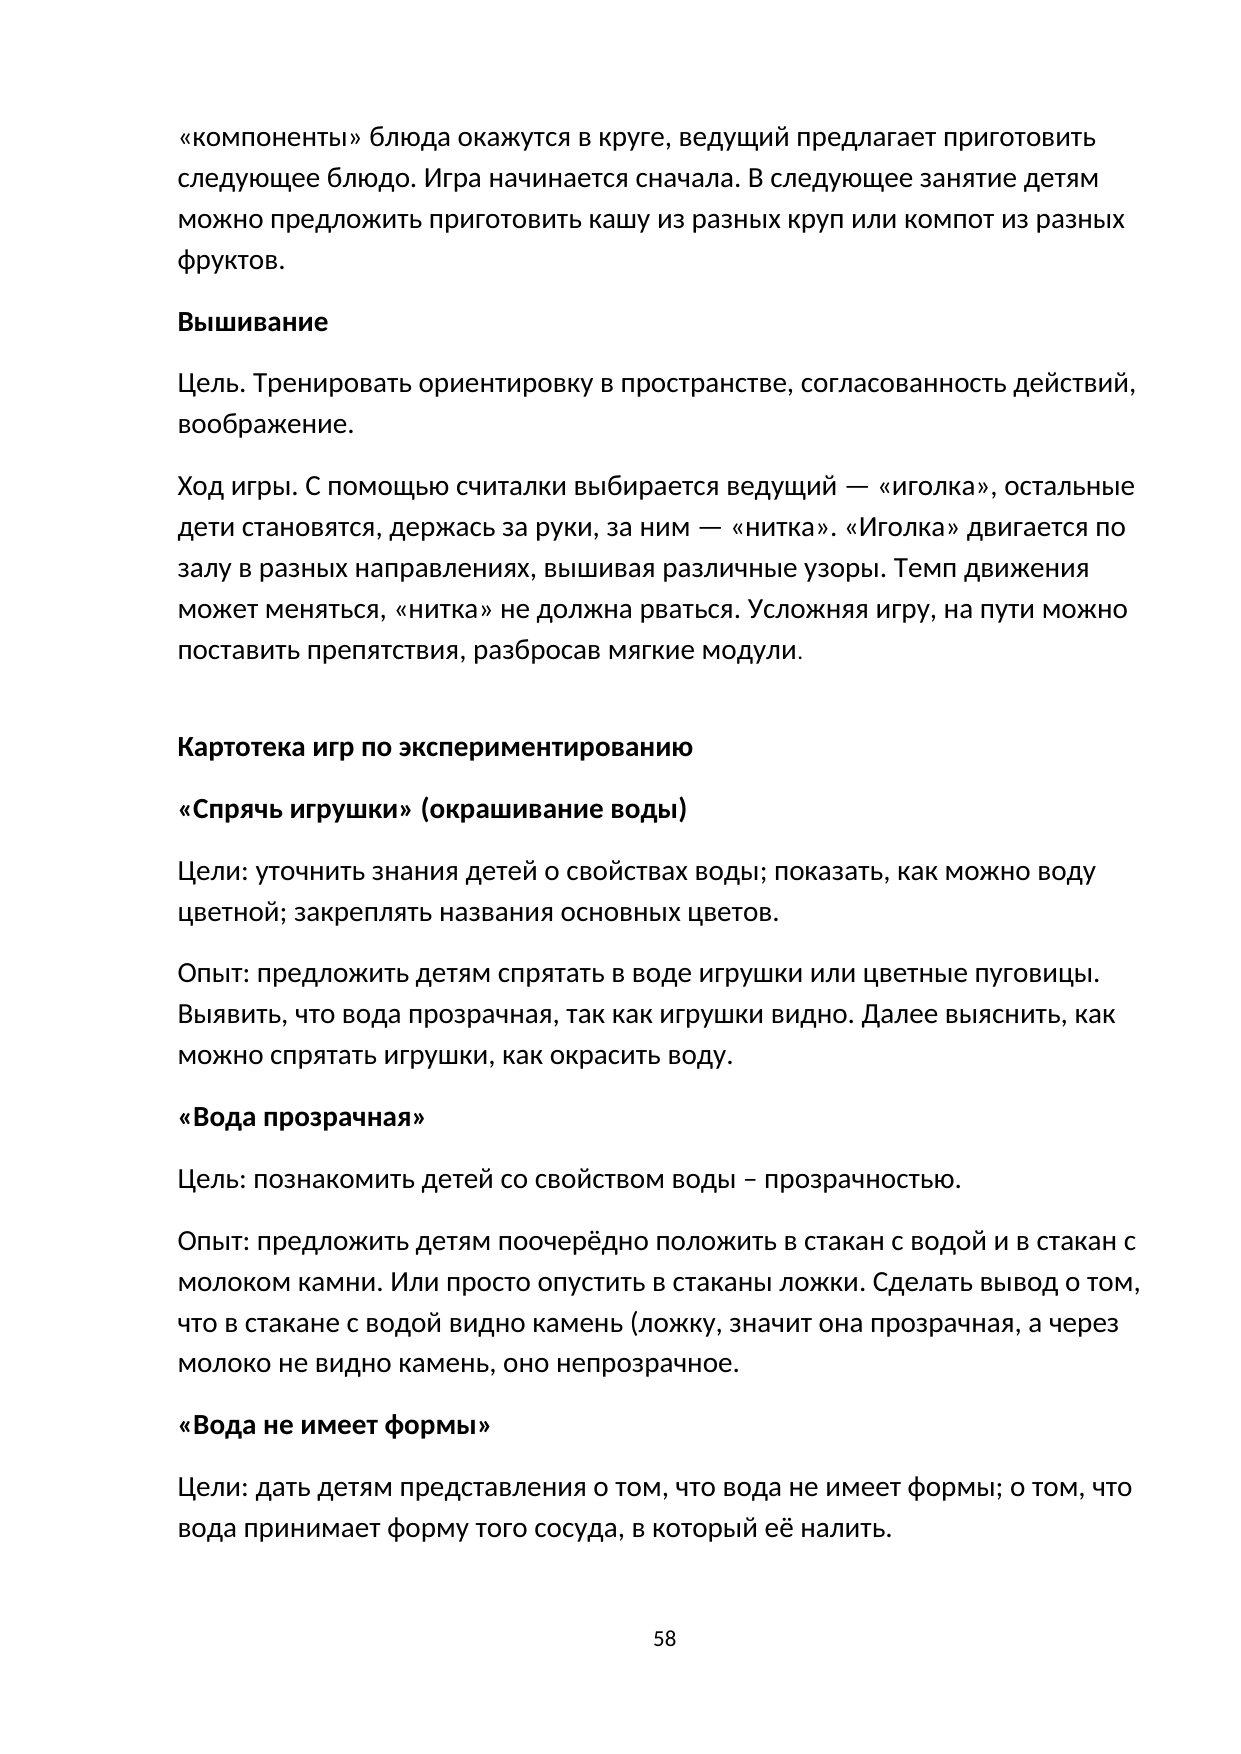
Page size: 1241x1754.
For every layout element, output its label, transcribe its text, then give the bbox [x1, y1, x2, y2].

text Цель: познакомить детей со свойством воды – прозрачностью. [177, 1160, 1152, 1196]
text Опыт: предложить детям спрятать в воде игрушки или цветные пуговицы. Выявить, что вода прозрачная, так как игрушки видно. Далее выяснить, как можно спрятать игрушки, как окрасить воду. [177, 954, 1152, 1072]
text Вышивание [177, 303, 1152, 338]
text Ход игры. С помощью считалки выбирается ведущий — «иголка», остальные дети становятся, держась за руки, за ним — «нитка». «Иголка» двигается по залу в разных направлениях, вышивая различные узоры. Темп движения может меняться, «нитка» не должна рваться. Усложняя игру, на пути можно поставить препятствия, разбросав мягкие модули. [177, 467, 1152, 667]
text «Вода прозрачная» [177, 1098, 1152, 1134]
text Цели: дать детям представления о том, что вода не имеет формы; о том, что вода принимает форму того сосуда, в который её налить. [177, 1468, 1152, 1545]
text «Вода не имеет формы» [177, 1406, 1152, 1442]
text Цели: уточнить знания детей о свойствах воды; показать, как можно воду цветной; закреплять названия основных цветов. [177, 852, 1152, 928]
text «Спрячь игрушки» (окрашивание воды) [177, 790, 1152, 826]
text Цель. Тренировать ориентировку в пространстве, согласованность действий, воображение. [177, 364, 1152, 441]
text Картотека игр по экспериментированию [177, 728, 1152, 764]
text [177, 118, 1152, 277]
text Опыт: предложить детям поочерёдно положить в стакан с водой и в стакан с молоком камни. Или просто опустить в стаканы ложки. Сделать вывод о том, что в стакане с водой видно камень (ложку, значит она прозрачная, а через молоко не видно камень, оно непрозрачное. [177, 1222, 1152, 1380]
